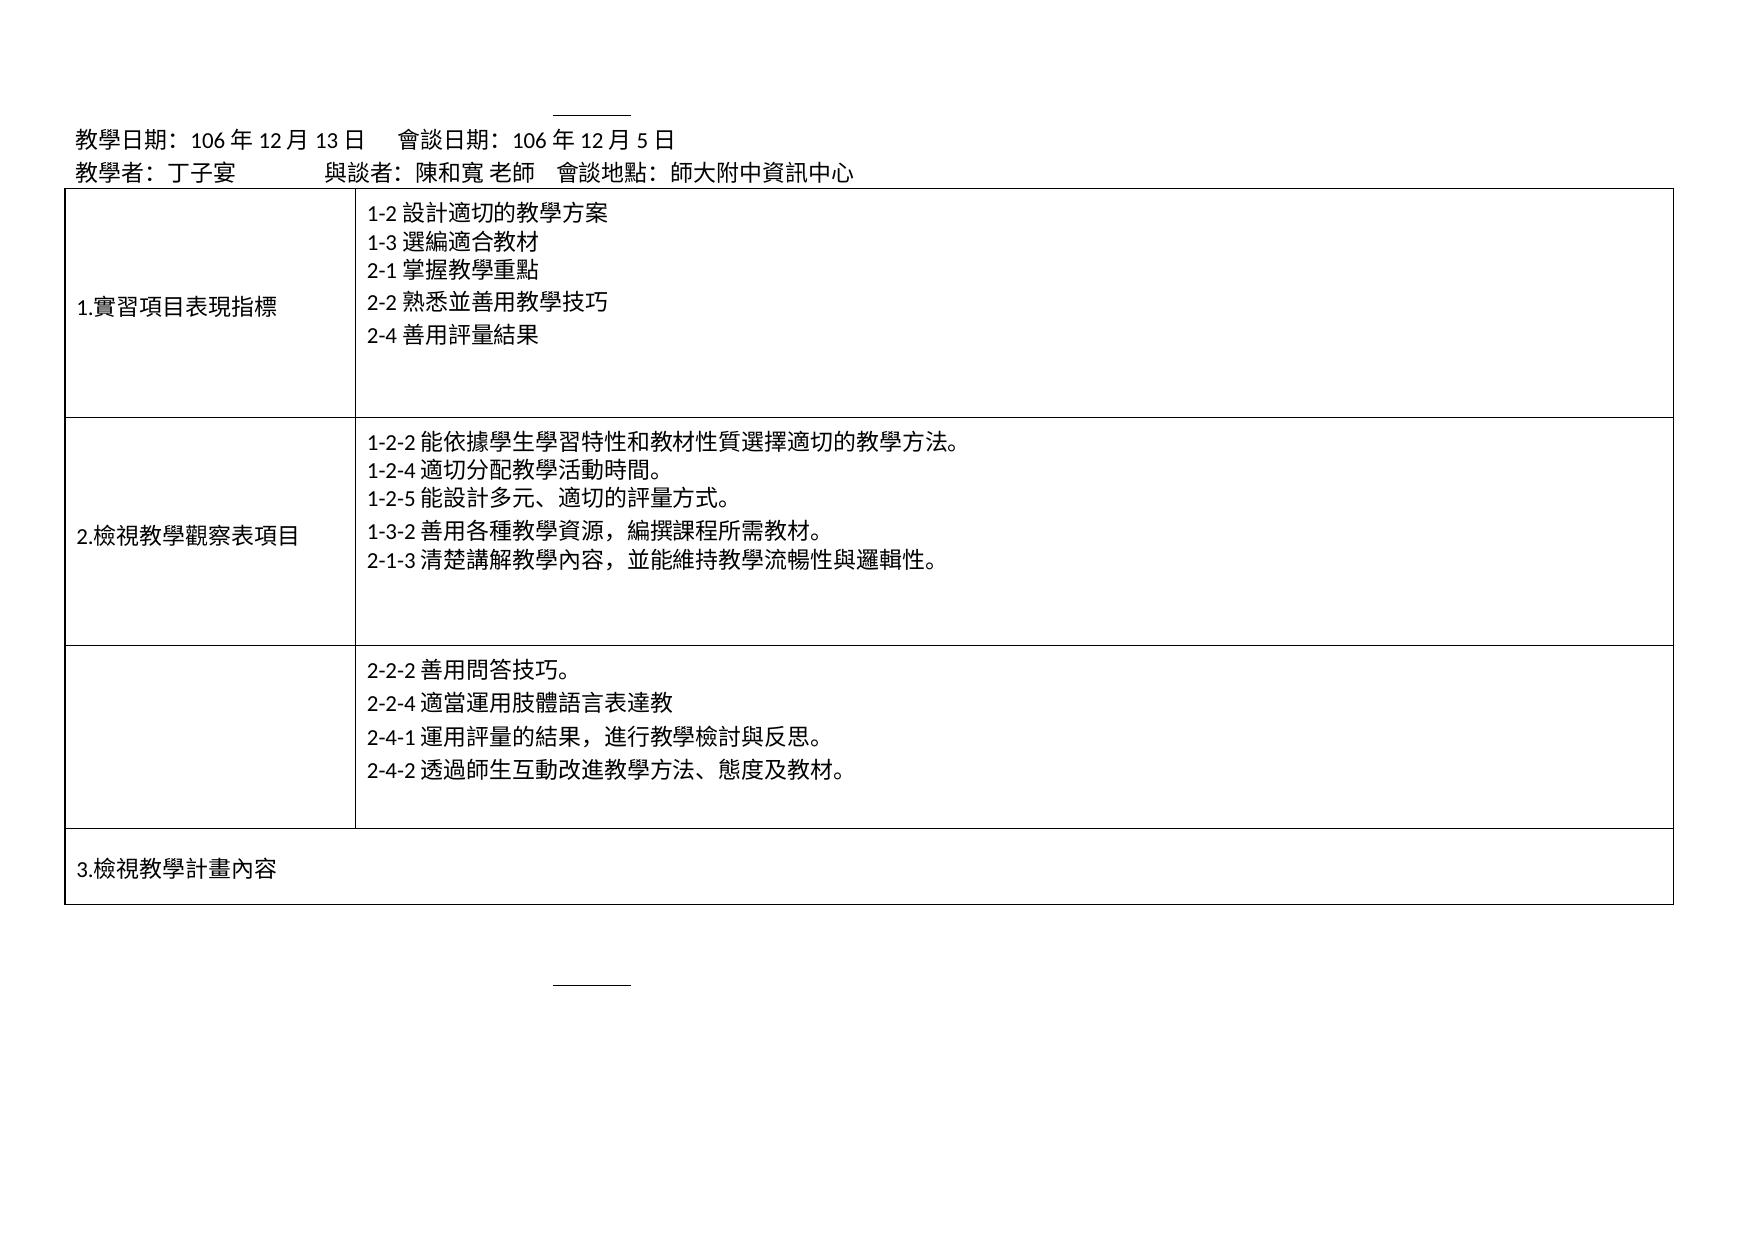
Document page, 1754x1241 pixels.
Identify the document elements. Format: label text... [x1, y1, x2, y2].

table_header 1.實習項目表現指標 [66, 189, 355, 417]
table_cell 3.檢視教學計畫內容 [66, 829, 1673, 904]
text 教學者：丁⼦宴 與談者：陳和寬 老師 會談地點：師⼤附中資訊中⼼ [76, 155, 1675, 188]
text 教學⽇期：106 年 12 ⽉ 13 ⽇ 會談⽇期：106 年 12 ⽉ 5 ⽇ [76, 122, 1675, 155]
table_header 1-2 設計適切的教學方案 1-3 選編適合教材 2-1 掌握教學重點 2-2 熟悉並善用教學技巧 2-4 善用評量結果 [356, 189, 1673, 417]
table_cell [66, 646, 355, 828]
table_cell 2.檢視教學觀察表項目 [66, 418, 355, 645]
table_cell 2-2-2 善用問答技巧。 2-2-4 適當運用肢體語言表達教 2-4-1 運用評量的結果，進行教學檢討與反思。 2-4-2 透過師生互動改進教學方法、態度及教材。 [356, 646, 1673, 828]
table_cell 1-2-2 能依據學生學習特性和教材性質選擇適切的教學方法。 1-2-4 適切分配教學活動時間。 1-2-5 能設計多元、適切的評量方式。 1-3-2 善用各種教學資源，編撰課程所需教材。 2-1-3 清楚講解教學內容，並能維持教學流暢性與邏輯性。 [356, 418, 1673, 645]
